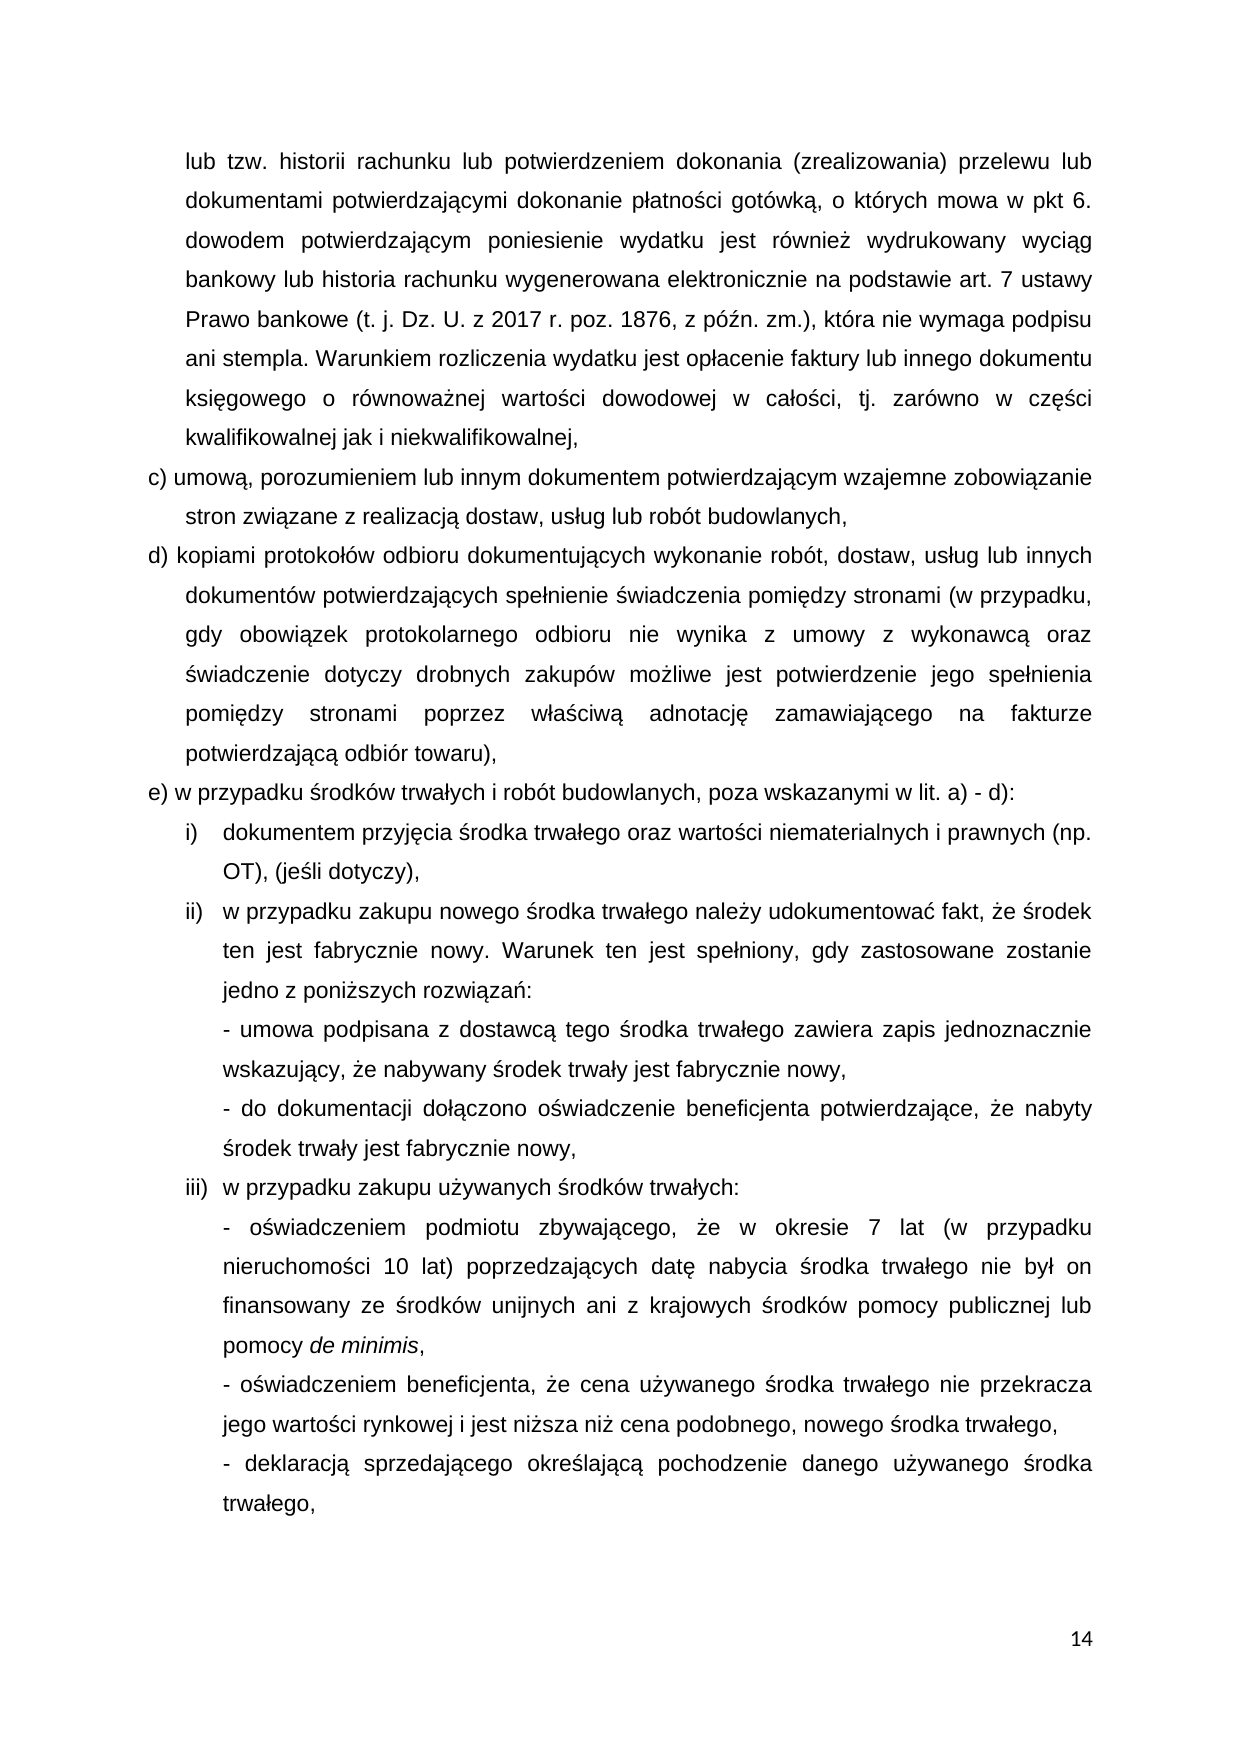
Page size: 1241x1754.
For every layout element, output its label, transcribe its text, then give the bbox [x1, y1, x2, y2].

list w przypadku zakupu nowego środka trwałego należy udokumentować fakt, że środek ten jest fabrycznie nowy. Warunek ten jest spełniony, gdy zastosowane zostanie jedno z poniższych rozwiązań: [185, 898, 1093, 1003]
list - deklaracją sprzedającego określającą pochodzenie danego używanego środka trwałego, [223, 1450, 1093, 1516]
list dokumentem przyjęcia środka trwałego oraz wartości niematerialnych i prawnych (np. OT), (jeśli dotyczy), [185, 819, 1093, 884]
list c) umową, porozumieniem lub innym dokumentem potwierdzającym wzajemne zobowiązanie stron związane z realizacją dostaw, usług lub robót budowlanych, [148, 463, 1093, 529]
list - oświadczeniem beneficjenta, że cena używanego środka trwałego nie przekracza jego wartości rynkowej i jest niższa niż cena podobnego, nowego środka trwałego, [223, 1371, 1093, 1437]
list d) kopiami protokołów odbioru dokumentujących wykonanie robót, dostaw, usług lub innych dokumentów potwierdzających spełnienie świadczenia pomiędzy stronami (w przypadku, gdy obowiązek protokolarnego odbioru nie wynika z umowy z wykonawcą oraz świadczenie dotyczy drobnych zakupów możliwe jest potwierdzenie jego spełnienia pomiędzy stronami poprzez właściwą adnotację zamawiającego na fakturze potwierdzającą odbiór towaru), [148, 542, 1093, 766]
list - oświadczeniem podmiotu zbywającego, że w okresie 7 lat (w przypadku nieruchomości 10 lat) poprzedzających datę nabycia środka trwałego nie był on finansowany ze środków unijnych ani z krajowych środków pomocy publicznej lub pomocy de minimis, [223, 1213, 1093, 1358]
list w przypadku zakupu używanych środków trwałych: [185, 1174, 1093, 1200]
list - do dokumentacji dołączono oświadczenie beneficjenta potwierdzające, że nabyty środek trwały jest fabrycznie nowy, [223, 1095, 1093, 1161]
list - umowa podpisana z dostawcą tego środka trwałego zawiera zapis jednoznacznie wskazujący, że nabywany środek trwały jest fabrycznie nowy, [223, 1016, 1093, 1082]
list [148, 148, 1093, 450]
list e) w przypadku środków trwałych i robót budowlanych, poza wskazanymi w lit. a) - d): [148, 779, 1093, 806]
